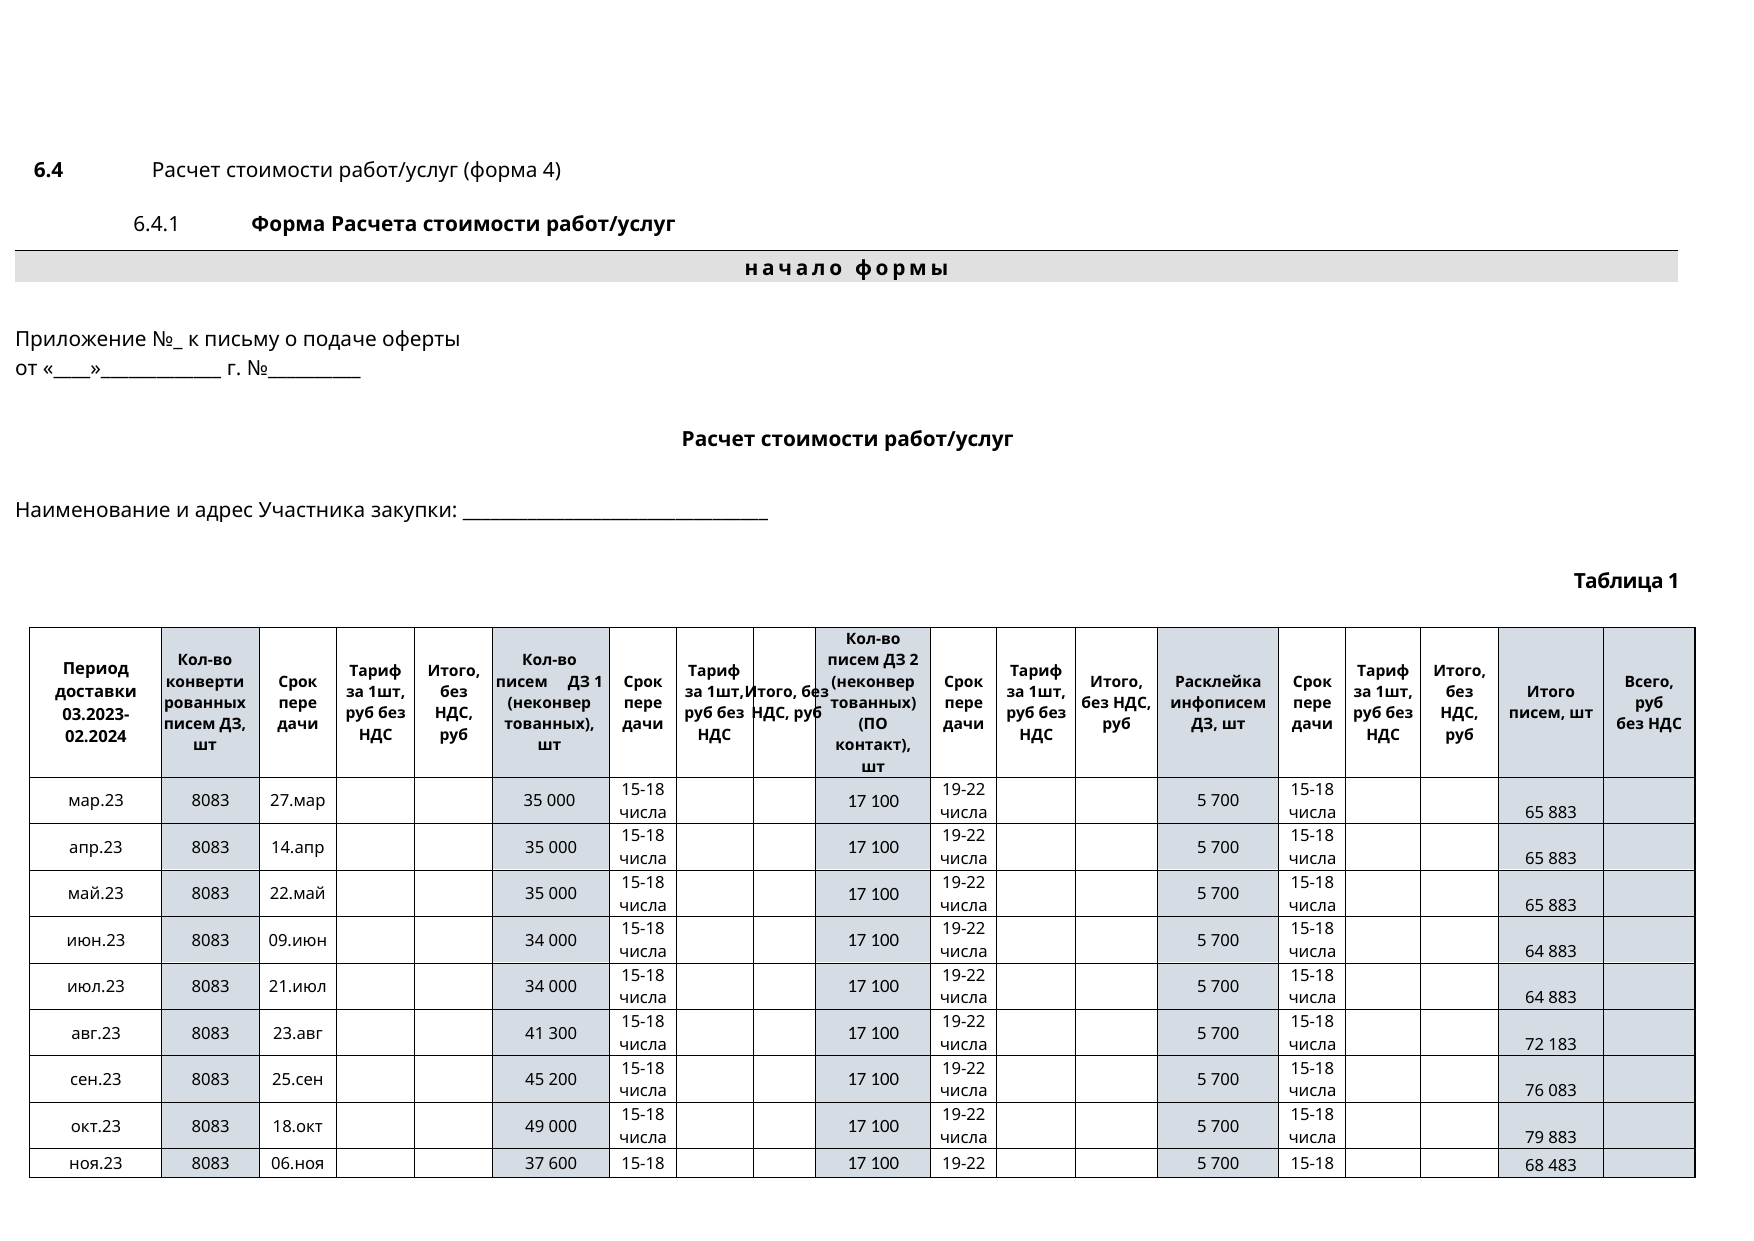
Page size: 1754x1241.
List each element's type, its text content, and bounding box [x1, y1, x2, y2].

table_cell 17 100 [816, 1056, 930, 1102]
table_cell 15-18 числа [610, 824, 676, 869]
table_cell [1346, 1103, 1420, 1148]
table_cell [415, 871, 492, 916]
table_cell 64 883 [1499, 964, 1603, 1009]
table_cell [1346, 1010, 1420, 1055]
table_cell 17 100 [816, 824, 930, 869]
table_cell [1346, 1149, 1420, 1177]
table_cell 17 100 [816, 964, 930, 1009]
table_cell 15-18 числа [1279, 871, 1345, 916]
table_header Тариф за 1шт, руб без НДС [997, 628, 1075, 777]
table_header Всего, руб без НДС [1604, 628, 1694, 777]
table_cell 65 883 [1499, 778, 1603, 823]
table_cell [754, 964, 815, 1009]
table_cell [1604, 1103, 1694, 1148]
table_cell [415, 1056, 492, 1102]
table_cell [677, 964, 753, 1009]
table_cell [415, 1149, 492, 1177]
table_cell [337, 964, 414, 1009]
table_cell апр.23 [30, 824, 161, 869]
table_cell [1604, 871, 1694, 916]
table_header Срок пере дачи [1279, 628, 1345, 777]
table_cell 15-18 числа [610, 917, 676, 962]
table_cell 35 000 [493, 871, 609, 916]
table_cell [1604, 917, 1694, 962]
table_cell июл.23 [30, 964, 161, 1009]
table_cell авг.23 [30, 1010, 161, 1055]
table_cell май.23 [30, 871, 161, 916]
table_cell 15-18 числа [610, 1103, 676, 1148]
table_cell 8083 [162, 871, 259, 916]
table_cell 15-18 числа [1279, 778, 1345, 823]
table_cell 06.ноя [260, 1149, 336, 1177]
table_cell [754, 917, 815, 962]
table_cell 35 000 [493, 824, 609, 869]
table_cell 14.апр [260, 824, 336, 869]
table_header Кол-во писем ДЗ 1 (неконвер тованных), шт [493, 628, 609, 777]
table_cell 17 100 [816, 1010, 930, 1055]
table_cell [754, 1103, 815, 1148]
table_cell [997, 1149, 1075, 1177]
table_cell 19-22 числа [931, 778, 996, 823]
table_cell 65 883 [1499, 871, 1603, 916]
table_cell 15-18 числа [610, 778, 676, 823]
text Наименование и адрес Участника закупки: _________________________________ [15, 495, 1680, 523]
table_cell 15-18 числа [1279, 824, 1345, 869]
table_cell [1076, 778, 1157, 823]
table_cell 8083 [162, 778, 259, 823]
table_header Кол-во писем ДЗ 2 (неконвер тованных) (ПО контакт), шт [816, 628, 930, 777]
table_cell [337, 824, 414, 869]
table_cell [1421, 917, 1498, 962]
table_cell [1076, 871, 1157, 916]
table_cell [677, 824, 753, 869]
table_cell [997, 778, 1075, 823]
table_cell 5 700 [1158, 964, 1278, 1009]
table_cell [1604, 1010, 1694, 1055]
table_cell [677, 1056, 753, 1102]
table_cell [415, 917, 492, 962]
table_cell 8083 [162, 964, 259, 1009]
table_cell 17 100 [816, 1149, 930, 1177]
table_cell [677, 778, 753, 823]
table_cell 19-22 числа [931, 871, 996, 916]
table_cell [1346, 871, 1420, 916]
table_cell [754, 1149, 815, 1177]
table_cell 5 700 [1158, 824, 1278, 869]
table_header Итого, без НДС, руб [1421, 628, 1498, 777]
table_cell [677, 871, 753, 916]
table_cell 68 483 [1499, 1149, 1603, 1177]
table_cell 19-22 числа [931, 917, 996, 962]
table_cell [337, 1056, 414, 1102]
table_cell [1076, 1010, 1157, 1055]
table_cell 17 100 [816, 778, 930, 823]
table_cell [1076, 1056, 1157, 1102]
table_cell 23.авг [260, 1010, 336, 1055]
table_cell 72 183 [1499, 1010, 1603, 1055]
table_cell 19-22 числа [931, 1103, 996, 1148]
table_cell окт.23 [30, 1103, 161, 1148]
text Приложение №_ к письму о подаче оферты от «____»_____________ г. №__________ [15, 324, 1680, 381]
table_cell 19-22 числа [931, 1010, 996, 1055]
table_cell 35 000 [493, 778, 609, 823]
table_header Период доставки 03.2023-02.2024 [30, 628, 161, 777]
table_cell 15-18 числа [1279, 1103, 1345, 1148]
table_cell 25.сен [260, 1056, 336, 1102]
table_cell 79 883 [1499, 1103, 1603, 1148]
table_cell 19-22 числа [931, 1056, 996, 1102]
table_cell [415, 1103, 492, 1148]
table_cell [1604, 1056, 1694, 1102]
table_cell 8083 [162, 1149, 259, 1177]
table_cell 34 000 [493, 917, 609, 962]
table_header Кол-во конверти рованных писем ДЗ, шт [162, 628, 259, 777]
table_cell 45 200 [493, 1056, 609, 1102]
table_cell [1421, 778, 1498, 823]
text Расчет стоимости работ/услуг [15, 424, 1680, 452]
table_cell [415, 964, 492, 1009]
table_cell [677, 917, 753, 962]
table_cell [1604, 824, 1694, 869]
table_cell [1076, 1149, 1157, 1177]
table_cell 15-18 числа [1279, 917, 1345, 962]
subtitle Расчет стоимости работ/услуг (форма 4) [33, 156, 1680, 184]
table_cell [1421, 1103, 1498, 1148]
list Форма Расчета стоимости работ/услуг [133, 209, 1680, 237]
table_cell [1076, 917, 1157, 962]
table_cell [1346, 964, 1420, 1009]
table_cell [754, 778, 815, 823]
table_cell [1421, 1010, 1498, 1055]
table_cell [337, 1149, 414, 1177]
table_cell [997, 1056, 1075, 1102]
table_cell [754, 1056, 815, 1102]
table_cell [1421, 1149, 1498, 1177]
table_cell 8083 [162, 1103, 259, 1148]
table_cell [415, 824, 492, 869]
table_cell [1421, 824, 1498, 869]
table_cell 5 700 [1158, 917, 1278, 962]
table_cell [415, 1010, 492, 1055]
table_cell [677, 1010, 753, 1055]
table_cell 21.июл [260, 964, 336, 1009]
table_cell июн.23 [30, 917, 161, 962]
table_cell 5 700 [1158, 1103, 1278, 1148]
table_cell [1421, 871, 1498, 916]
table_cell 8083 [162, 1056, 259, 1102]
table_cell 5 700 [1158, 1010, 1278, 1055]
table_header Итого писем, шт [1499, 628, 1603, 777]
table_header Тариф за 1шт, руб без НДС [1346, 628, 1420, 777]
table_cell [1346, 1056, 1420, 1102]
table_cell [337, 1103, 414, 1148]
table_cell [997, 824, 1075, 869]
table_cell [1076, 824, 1157, 869]
table_cell [1604, 778, 1694, 823]
table_cell [1346, 824, 1420, 869]
table_cell 17 100 [816, 871, 930, 916]
table_header Итого, без НДС, руб [415, 628, 492, 777]
table_header Итого, без НДС, руб [754, 628, 815, 777]
table_cell ноя.23 [30, 1149, 161, 1177]
table_cell 15-18 числа [610, 1010, 676, 1055]
table_cell [1346, 917, 1420, 962]
table_header Срок пере дачи [260, 628, 336, 777]
table_cell сен.23 [30, 1056, 161, 1102]
table_cell [337, 917, 414, 962]
table_cell 5 700 [1158, 778, 1278, 823]
table_cell [997, 917, 1075, 962]
table_cell 8083 [162, 917, 259, 962]
table_header Расклейка инфописем ДЗ, шт [1158, 628, 1278, 777]
table_cell 15-18 числа [1279, 964, 1345, 1009]
table_cell [997, 871, 1075, 916]
table_cell 22.май [260, 871, 336, 916]
table_header Тариф за 1шт, руб без НДС [677, 628, 753, 777]
table_cell 34 000 [493, 964, 609, 1009]
table_cell 27.мар [260, 778, 336, 823]
table_cell 15-18 числа [1279, 1010, 1345, 1055]
table_cell [1421, 964, 1498, 1009]
table_cell 8083 [162, 1010, 259, 1055]
table_cell [677, 1149, 753, 1177]
table_cell 5 700 [1158, 1149, 1278, 1177]
table_cell 19-22 числа [931, 1149, 996, 1177]
table_cell 15-18 числа [610, 1056, 676, 1102]
table_header Срок пере дачи [931, 628, 996, 777]
table_cell 64 883 [1499, 917, 1603, 962]
table_cell [1604, 1149, 1694, 1177]
text начало формы [15, 251, 1678, 282]
table_cell [997, 964, 1075, 1009]
table_cell [1076, 964, 1157, 1009]
table_cell [1076, 1103, 1157, 1148]
table_cell 8083 [162, 824, 259, 869]
table_cell [754, 1010, 815, 1055]
table_header Тариф за 1шт, руб без НДС [337, 628, 414, 777]
table_cell 65 883 [1499, 824, 1603, 869]
table_cell [997, 1103, 1075, 1148]
table_cell [337, 871, 414, 916]
table_cell 41 300 [493, 1010, 609, 1055]
table_cell [1604, 964, 1694, 1009]
table_cell [754, 824, 815, 869]
table_cell 19-22 числа [931, 964, 996, 1009]
table_cell [997, 1010, 1075, 1055]
table_cell 15-18 числа [610, 964, 676, 1009]
table_cell 15-18 числа [610, 871, 676, 916]
table_cell мар.23 [30, 778, 161, 823]
table_cell [337, 1010, 414, 1055]
table_cell 09.июн [260, 917, 336, 962]
table_header Срок пере дачи [610, 628, 676, 777]
text Таблица 1 [15, 566, 1680, 594]
table_cell 18.окт [260, 1103, 336, 1148]
table_cell 15-18 числа [1279, 1149, 1345, 1177]
table_cell 49 000 [493, 1103, 609, 1148]
table_cell [754, 871, 815, 916]
table_cell 17 100 [816, 917, 930, 962]
table_cell [1346, 778, 1420, 823]
table_cell [1421, 1056, 1498, 1102]
table_cell 15-18 числа [610, 1149, 676, 1177]
table_cell 5 700 [1158, 871, 1278, 916]
table_cell [337, 778, 414, 823]
table_cell 17 100 [816, 1103, 930, 1148]
table_cell 19-22 числа [931, 824, 996, 869]
table_cell [415, 778, 492, 823]
table_cell 76 083 [1499, 1056, 1603, 1102]
table_cell [677, 1103, 753, 1148]
table_cell 5 700 [1158, 1056, 1278, 1102]
table_cell 15-18 числа [1279, 1056, 1345, 1102]
table_header Итого, без НДС, руб [1076, 628, 1157, 777]
table_cell 37 600 [493, 1149, 609, 1177]
